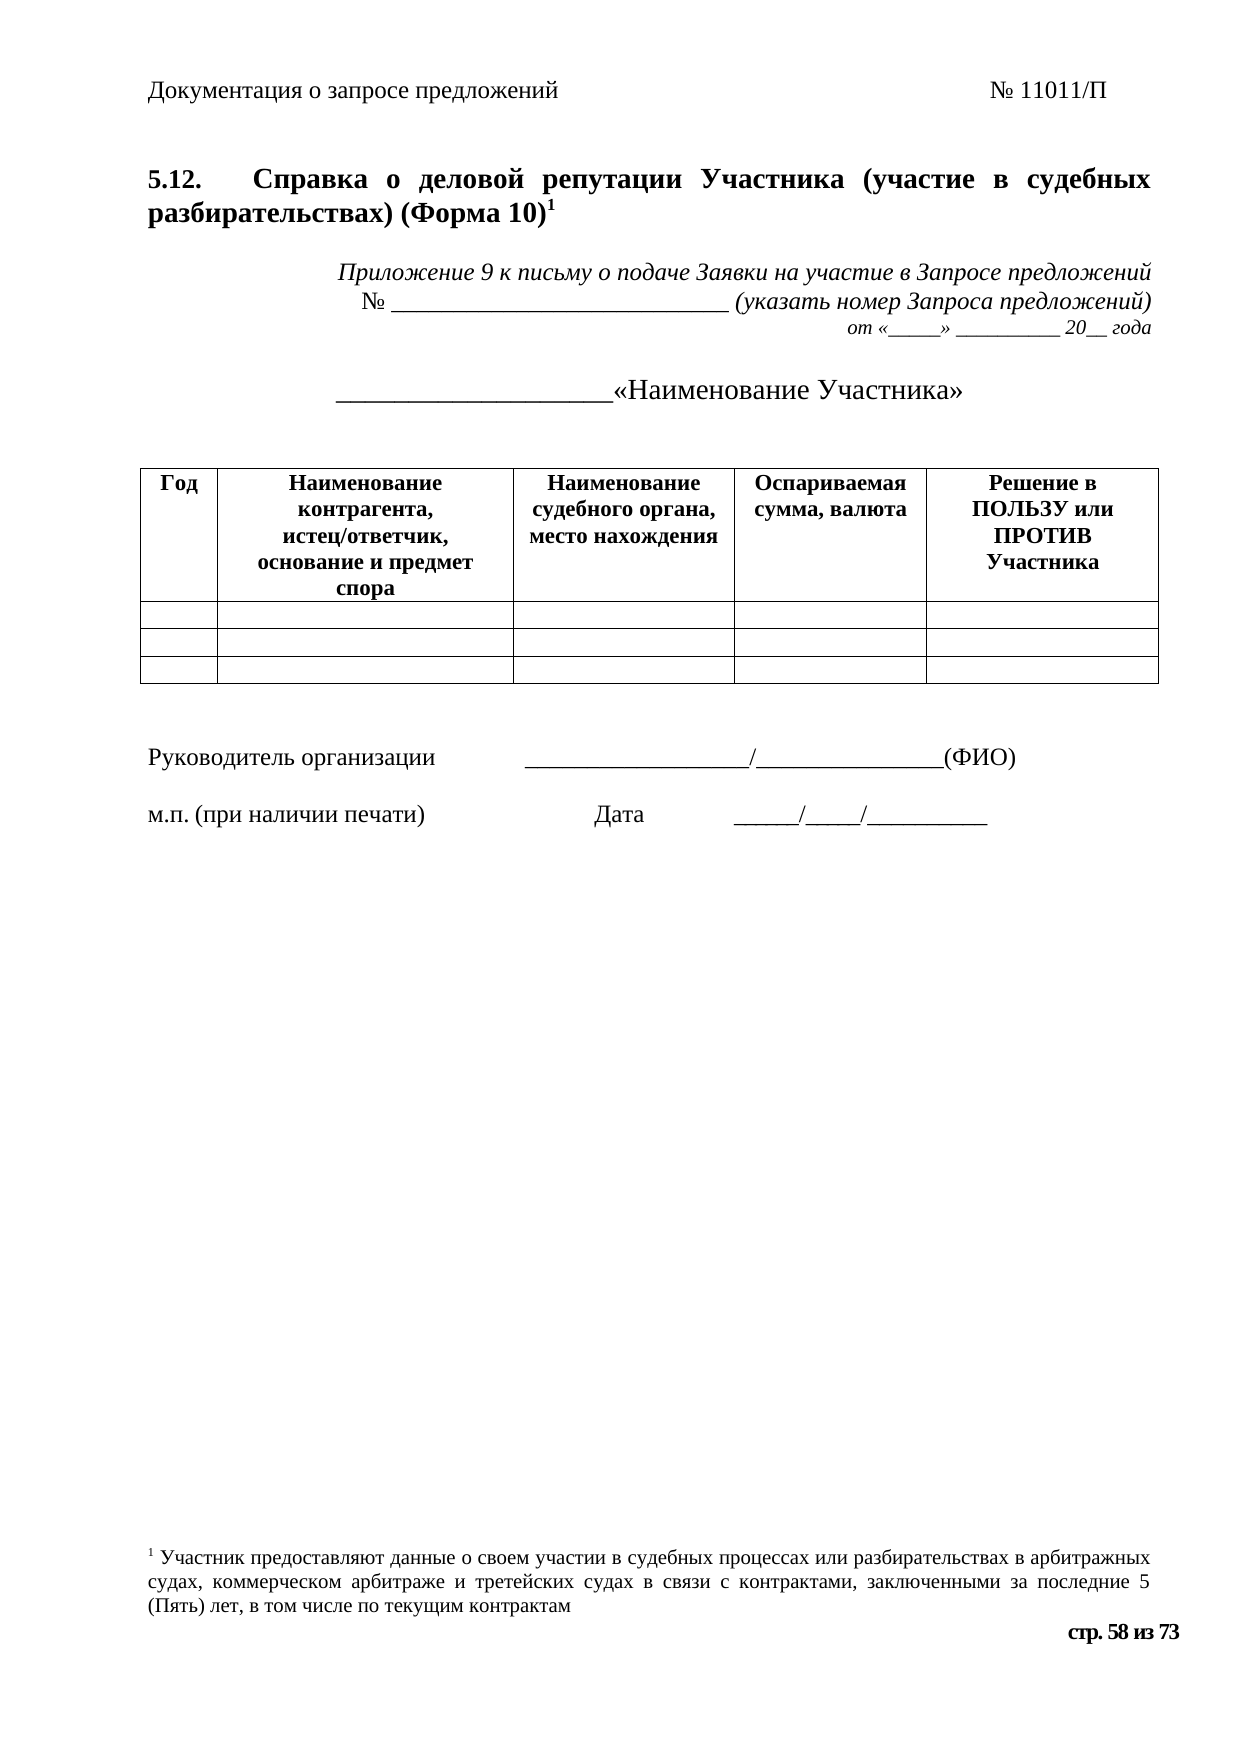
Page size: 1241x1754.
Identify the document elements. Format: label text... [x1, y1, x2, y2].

table_cell [141, 602, 217, 628]
table_header Наименование контрагента, истец/ответчик, основание и предмет спора [218, 469, 513, 601]
table_cell [735, 657, 926, 683]
text ___________________«Наименование Участника» [148, 372, 1152, 406]
table_header Оспариваемая сумма, валюта [735, 469, 926, 601]
table_cell [514, 629, 734, 656]
table_header Год [141, 469, 217, 601]
table_cell [514, 657, 734, 683]
text от «_____» __________ 20__ года [148, 314, 1152, 339]
table_header Наименование судебного органа, место нахождения [514, 469, 734, 601]
text Приложение 9 к письму о подаче Заявки на участие в Запросе предложений [148, 257, 1152, 286]
table_cell [735, 629, 926, 656]
table_cell [514, 602, 734, 628]
text Справка о деловой репутации Участника (участие в судебных разбирательствах) (Форма 10) [148, 161, 1152, 228]
text № ___________________________ (указать номер Запроса предложений) [148, 286, 1152, 314]
table_cell [218, 657, 513, 683]
table_cell [927, 629, 1158, 656]
table_cell [218, 602, 513, 628]
table_header Решение в ПОЛЬЗУ или ПРОТИВ Участника [927, 469, 1158, 601]
table_cell [927, 657, 1158, 683]
text м.п. (при наличии печати) Дата / / [148, 799, 1152, 828]
table_cell [735, 602, 926, 628]
table_cell [218, 629, 513, 656]
text Руководитель организации /_______________(ФИО) [148, 742, 1152, 770]
table_cell [141, 657, 217, 683]
table_cell [141, 629, 217, 656]
table_cell [927, 602, 1158, 628]
